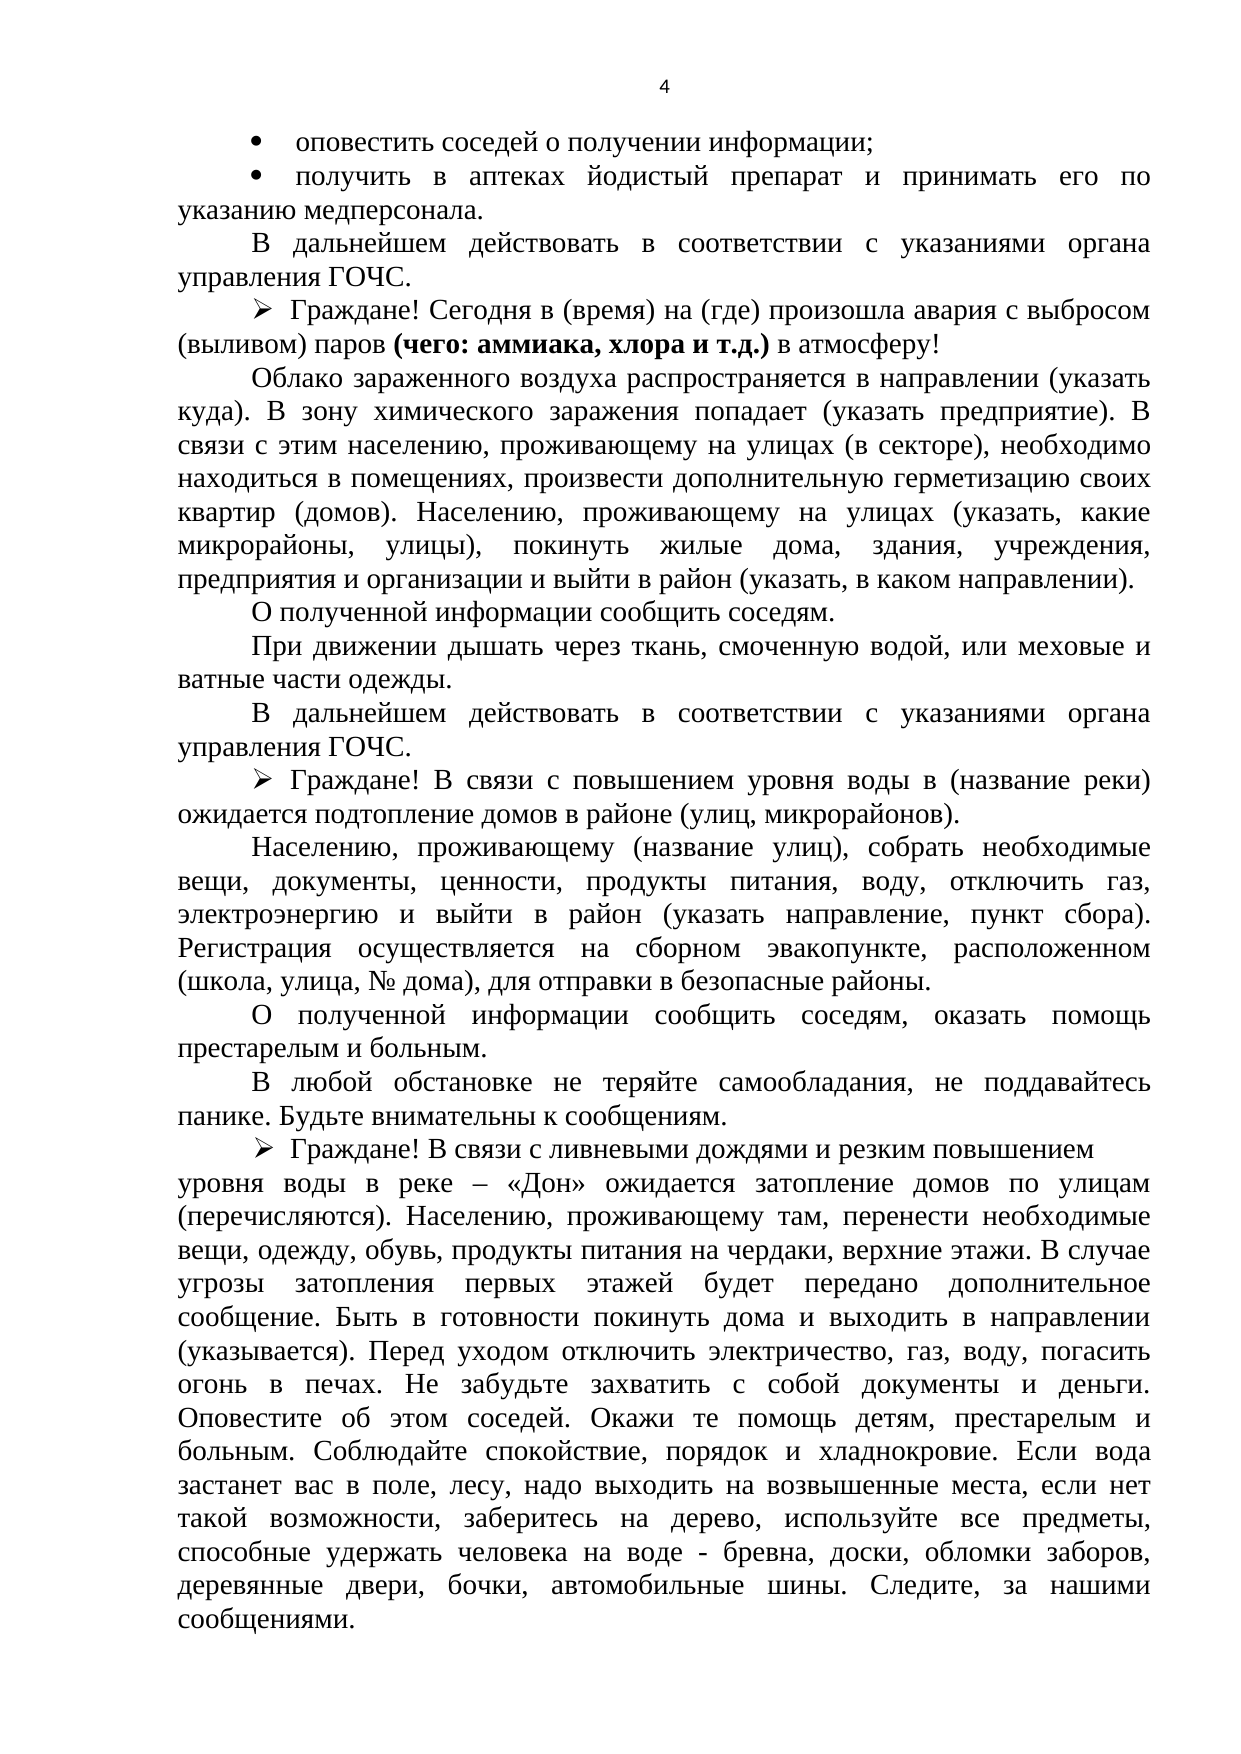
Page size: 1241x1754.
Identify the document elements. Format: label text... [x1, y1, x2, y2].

list оповестить соседей о получении информации; [177, 124, 1152, 158]
text Населению, проживающему (название улиц), собрать необходимые вещи, документы, ценности, продукты питания, воду, отключить газ, электроэнергию и выйти в район (указать направление, пункт сбора). Регистрация осуществляется на сборном эвакопункте, расположенном (школа, улица, № дома), для отправки в безопасные районы. [177, 829, 1152, 997]
text При движении дышать через ткань, смоченную водой, или меховые и ватные части одежды. [177, 628, 1152, 695]
text В дальнейшем действовать в соответствии с указаниями органа управления ГОЧС. [177, 225, 1152, 292]
list Граждане! Сегодня в (время) на (где) произошла авария с выбросом (выливом) паров (чего: аммиака, хлора и т.д.) в атмосферу! [177, 292, 1152, 360]
text уровня воды в реке – «Дон» ожидается затопление домов по улицам (перечисляются). Населению, проживающему там, перенести необходимые вещи, одежду, обувь, продукты питания на чердаки, верхние этажи. В случае угрозы затопления первых этажей будет передано дополнительное сообщение. Быть в готовности покинуть дома и выходить в направлении (указывается). Перед уходом отключить электричество, газ, воду, погасить огонь в печах. Не забудьте захватить с собой документы и деньги. Оповестите об этом соседей. Окажи те помощь детям, престарелым и больным. Соблюдайте спокойствие, порядок и хладнокровие. Если вода застанет вас в поле, лесу, надо выходить на возвышенные места, если нет такой возможности, заберитесь на дерево, используйте все предметы, способные удержать человека на воде - бревна, доски, обломки заборов, деревянные двери, бочки, автомобильные шины. Следите, за нашими сообщениями. [177, 1165, 1152, 1634]
text О полученной информации сообщить соседям, оказать помощь престарелым и больным. [177, 997, 1152, 1064]
list Граждане! В связи с ливневыми дождями и резким повышением [252, 1131, 1152, 1165]
list получить в аптеках йодистый препарат и принимать его по указанию медперсонала. [177, 158, 1152, 225]
text В любой обстановке не теряйте самообладания, не поддавайтесь панике. Будьте внимательны к сообщениям. [177, 1064, 1152, 1131]
text В дальнейшем действовать в соответствии с указаниями органа управления ГОЧС. [177, 695, 1152, 762]
text О полученной информации сообщить соседям. [177, 594, 1152, 628]
text Облако зараженного воздуха распространяется в направлении (указать куда). В зону химического заражения попадает (указать предприятие). В связи с этим населению, проживающему на улицах (в секторе), необходимо находиться в помещениях, произвести дополнительную герметизацию своих квартир (домов). Населению, проживающему на улицах (указать, какие микрорайоны, улицы), покинуть жилые дома, здания, учреждения, предприятия и организации и выйти в район (указать, в каком направлении). [177, 360, 1152, 594]
list Граждане! В связи с повышением уровня воды в (название реки) ожидается подтопление домов в районе (улиц, микрорайонов). [177, 762, 1152, 829]
